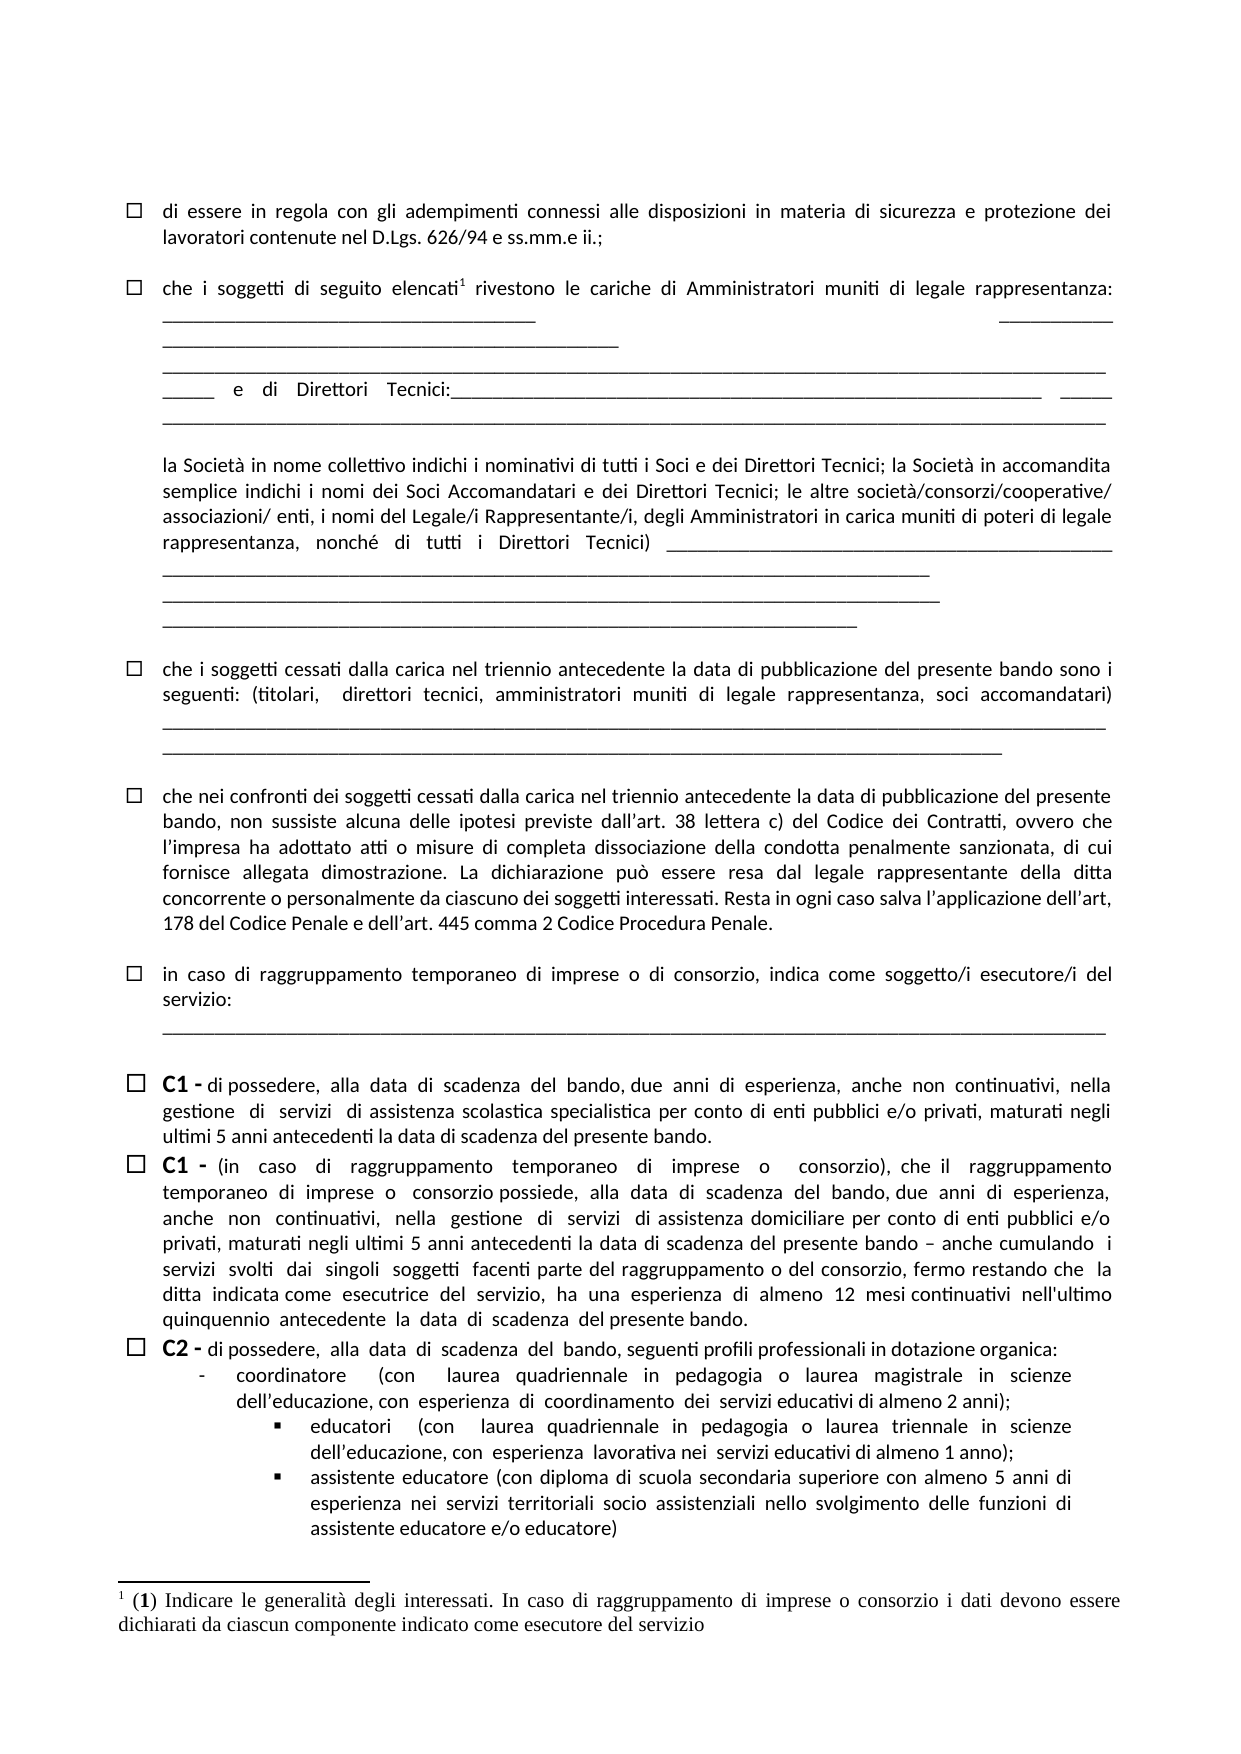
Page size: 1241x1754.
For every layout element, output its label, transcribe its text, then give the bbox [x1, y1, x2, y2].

list che nei confronti dei soggetti cessati dalla carica nel triennio antecedente la data di pubblicazione del presente bando, non sussiste alcuna delle ipotesi previste dall’art. 38 lettera c) del Codice dei Contratti, ovvero che l’impresa ha adottato atti o misure di completa dissociazione della condotta penalmente sanzionata, di cui fornisce allegata dimostrazione. La dichiarazione può essere resa dal legale rappresentante della ditta concorrente o personalmente da ciascuno dei soggetti interessati. Resta in ogni caso salva l’applicazione dell’art, 178 del Codice Penale e dell’art. 445 comma 2 Codice Procedura Penale. [125, 783, 1114, 936]
list in caso di raggruppamento temporaneo di imprese o di consorzio, indica come soggetto/i esecutore/i del servizio: [125, 961, 1114, 1012]
list C1 - di possedere, alla data di scadenza del bando, due anni di esperienza, anche non continuativi, nella gestione di servizi di assistenza scolastica specialistica per conto di enti pubblici e/o privati, maturati negli ultimi 5 anni antecedenti la data di scadenza del presente bando. [125, 1068, 1114, 1149]
list di essere in regola con gli adempimenti connessi alle disposizioni in materia di sicurezza e protezione dei lavoratori contenute nel D.Lgs. 626/94 e ss.mm.e ii.; [125, 198, 1114, 249]
list coordinatore (con laurea quadriennale in pedagogia o laurea magistrale in scienze dell’educazione, con esperienza di coordinamento dei servizi educativi di almeno 2 anni); [199, 1363, 1073, 1413]
list che i soggetti di seguito elencati rivestono le cariche di Amministratori muniti di legale rappresentanza: ____________________________________ ___________ ____________________________________________ ________________________________________________________________________________________________ e di Direttori Tecnici:_________________________________________________________ _____ ___________________________________________________________________________________________ [125, 275, 1114, 427]
list che i soggetti cessati dalla carica nel triennio antecedente la data di pubblicazione del presente bando sono i seguenti: (titolari, direttori tecnici, amministratori muniti di legale rappresentanza, soci accomandatari) ____________________________________________________________________________________________________________________________________________________________________________ [125, 656, 1114, 758]
list assistente educatore (con diploma di scuola secondaria superiore con almeno 5 anni di esperienza nei servizi territoriali socio assistenziali nello svolgimento delle funzioni di assistente educatore e/o educatore) [273, 1464, 1073, 1541]
list C1 - (in caso di raggruppamento temporaneo di imprese o consorzio), che il raggruppamento temporaneo di imprese o consorzio possiede, alla data di scadenza del bando, due anni di esperienza, anche non continuativi, nella gestione di servizi di assistenza domiciliare per conto di enti pubblici e/o privati, maturati negli ultimi 5 anni antecedenti la data di scadenza del presente bando – anche cumulando i servizi svolti dai singoli soggetti facenti parte del raggruppamento o del consorzio, fermo restando che la ditta indicata come esecutrice del servizio, ha una esperienza di almeno 12 mesi continuativi nell'ultimo quinquennio antecedente la data di scadenza del presente bando. [125, 1149, 1114, 1332]
list educatori (con laurea quadriennale in pedagogia o laurea triennale in scienze dell’educazione, con esperienza lavorativa nei servizi educativi di almeno 1 anno); [273, 1413, 1073, 1464]
list C2 - di possedere, alla data di scadenza del bando, seguenti profili professionali in dotazione organica: [125, 1332, 1114, 1363]
text ___________________________________________________________________________________________ [162, 1012, 1114, 1037]
text la Società in nome collettivo indichi i nominativi di tutti i Soci e dei Direttori Tecnici; la Società in accomandita semplice indichi i nomi dei Soci Accomandatari e dei Direttori Tecnici; le altre società/consorzi/cooperative/ associazioni/ enti, i nomi del Legale/i Rappresentante/i, degli Amministratori in carica muniti di poteri di legale rappresentanza, nonché di tutti i Direttori Tecnici) ___________________________________________ __________________________________________________________________________ ___________________________________________________________________________ ___________________________________________________________________ [162, 453, 1114, 631]
